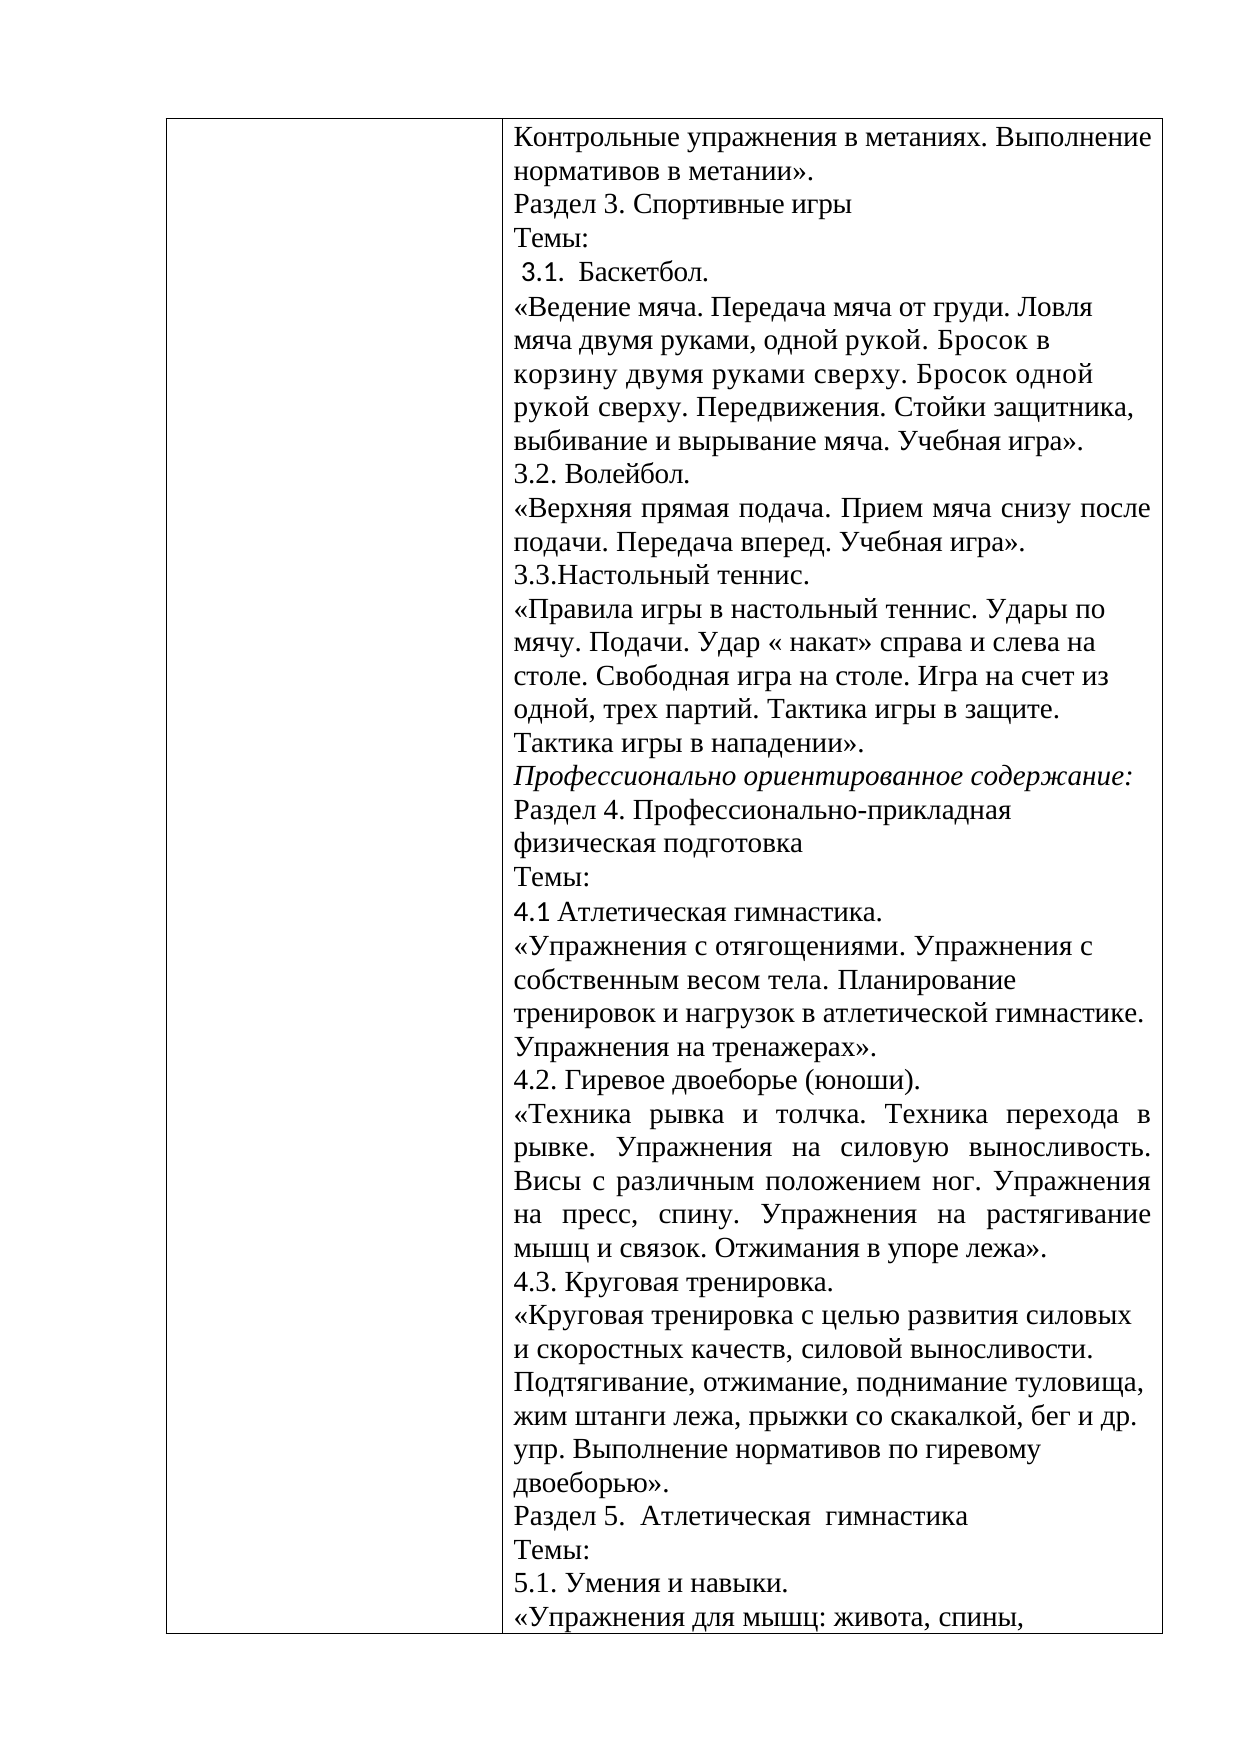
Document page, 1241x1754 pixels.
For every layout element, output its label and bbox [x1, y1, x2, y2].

table_cell [167, 119, 502, 1633]
table_cell [503, 119, 1162, 1633]
